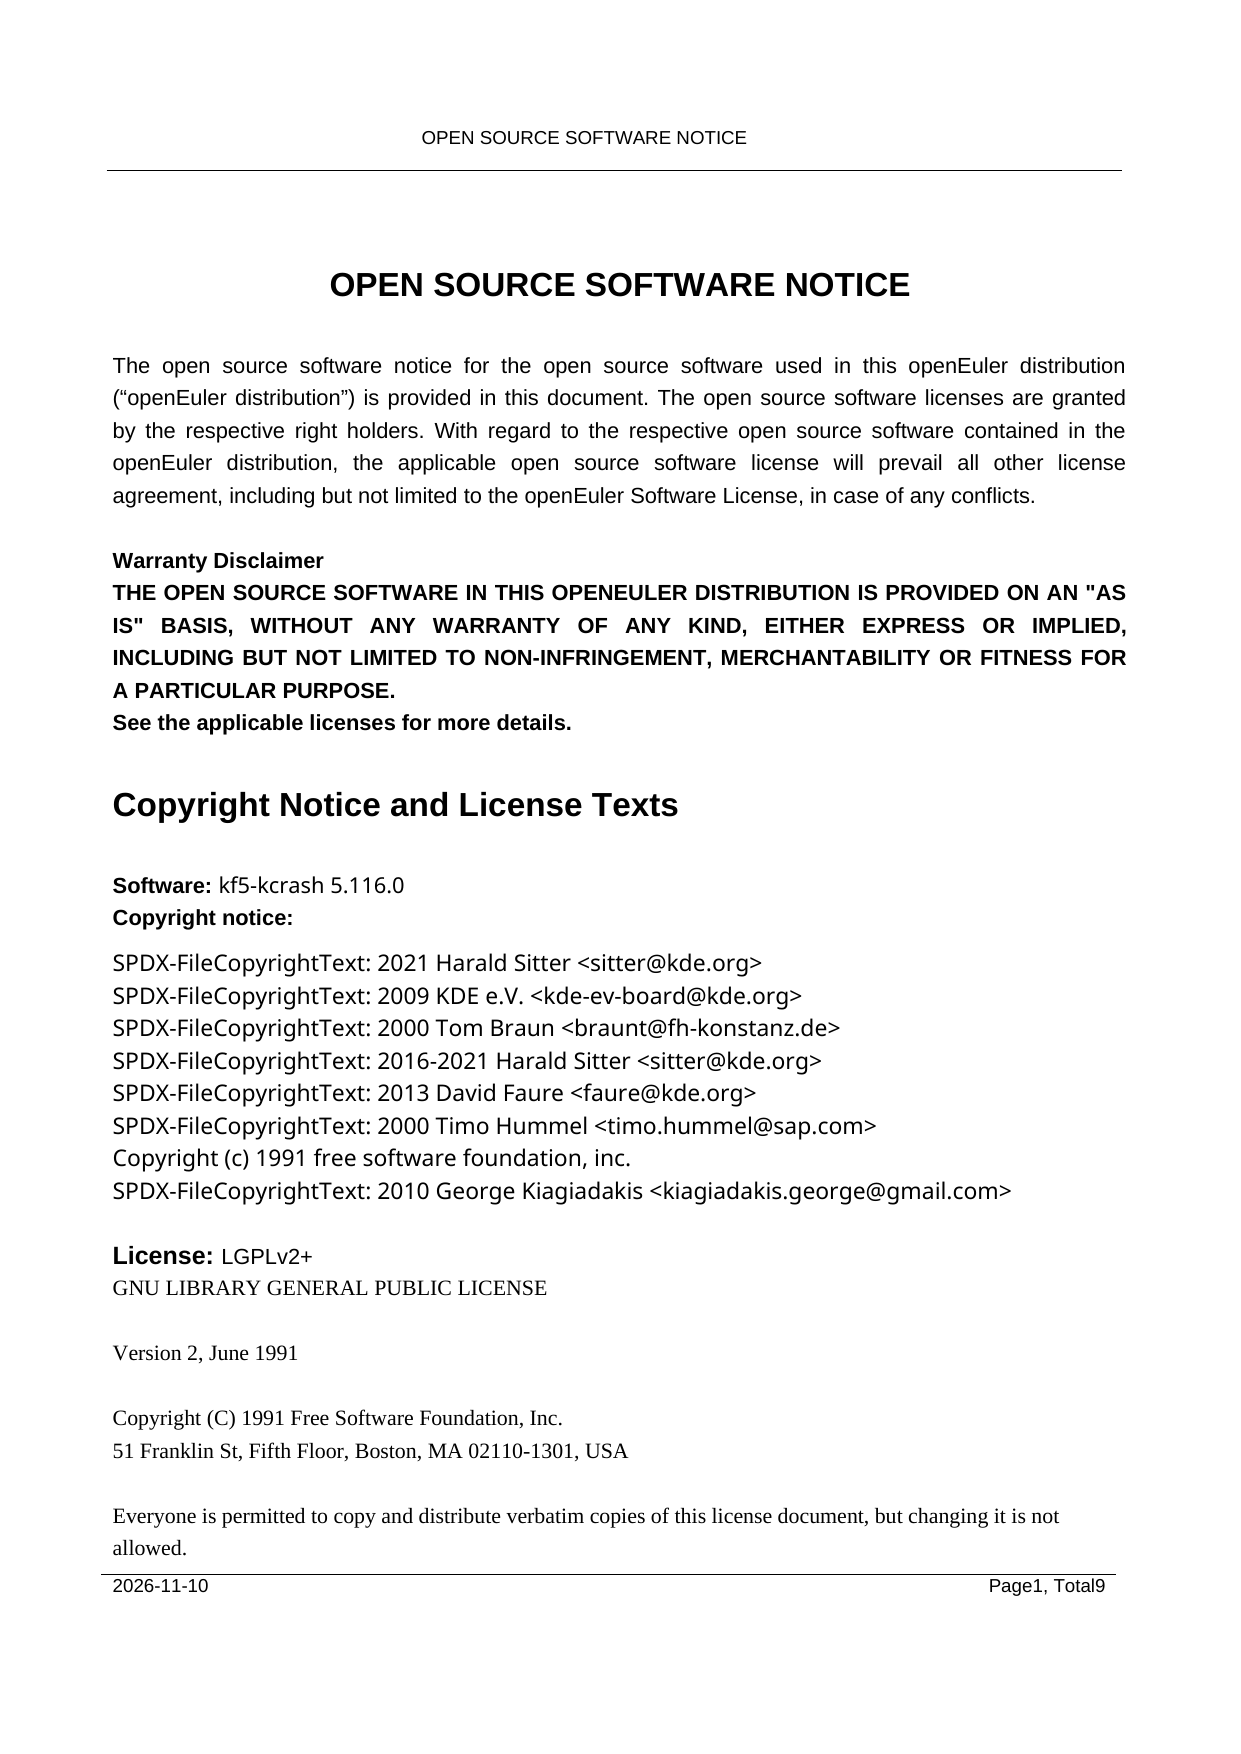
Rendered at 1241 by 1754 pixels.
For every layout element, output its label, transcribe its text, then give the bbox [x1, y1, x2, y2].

title Software: kf5-kcrash 5.116.0 [112, 869, 1128, 901]
text THE OPEN SOURCE SOFTWARE IN THIS OPENEULER DISTRIBUTION IS PROVIDED ON AN "AS IS" BASIS, WITHOUT ANY WARRANTY OF ANY KIND, EITHER EXPRESS OR IMPLIED, INCLUDING BUT NOT LIMITED TO NON-INFRINGEMENT, MERCHANTABILITY OR FITNESS FOR A PARTICULAR PURPOSE. See the applicable licenses for more details. [112, 576, 1128, 739]
text Warranty Disclaimer [112, 544, 1128, 576]
text Copyright Notice and License Texts [112, 771, 1128, 836]
text Copyright notice: [112, 901, 1128, 934]
text The open source software notice for the open source software used in this openEuler distribution (“openEuler distribution”) is provided in this document. The open source software licenses are granted by the respective right holders. With regard to the respective open source software contained in the openEuler distribution, the applicable open source software license will prevail all other license agreement, including but not limited to the openEuler Software License, in case of any conflicts. [112, 349, 1128, 511]
text License: LGPLv2+ [112, 1239, 1128, 1272]
text OPEN SOURCE SOFTWARE NOTICE [112, 251, 1128, 316]
text SPDX-FileCopyrightText: 2021 Harald Sitter <sitter@kde.org> SPDX-FileCopyrightText: 2009 KDE e.V. <kde-ev-board@kde.org> SPDX-FileCopyrightText: 2000 Tom Braun <braunt@fh-konstanz.de> SPDX-FileCopyrightText: 2016-2021 Harald Sitter <sitter@kde.org> SPDX-FileCopyrightText: 2013 David Faure <faure@kde.org> SPDX-FileCopyrightText: 2000 Timo Hummel <timo.hummel@sap.com> Copyright (c) 1991 free software foundation, inc. SPDX-FileCopyrightText: 2010 George Kiagiadakis <kiagiadakis.george@gmail.com> [112, 947, 1128, 1239]
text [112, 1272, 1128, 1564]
